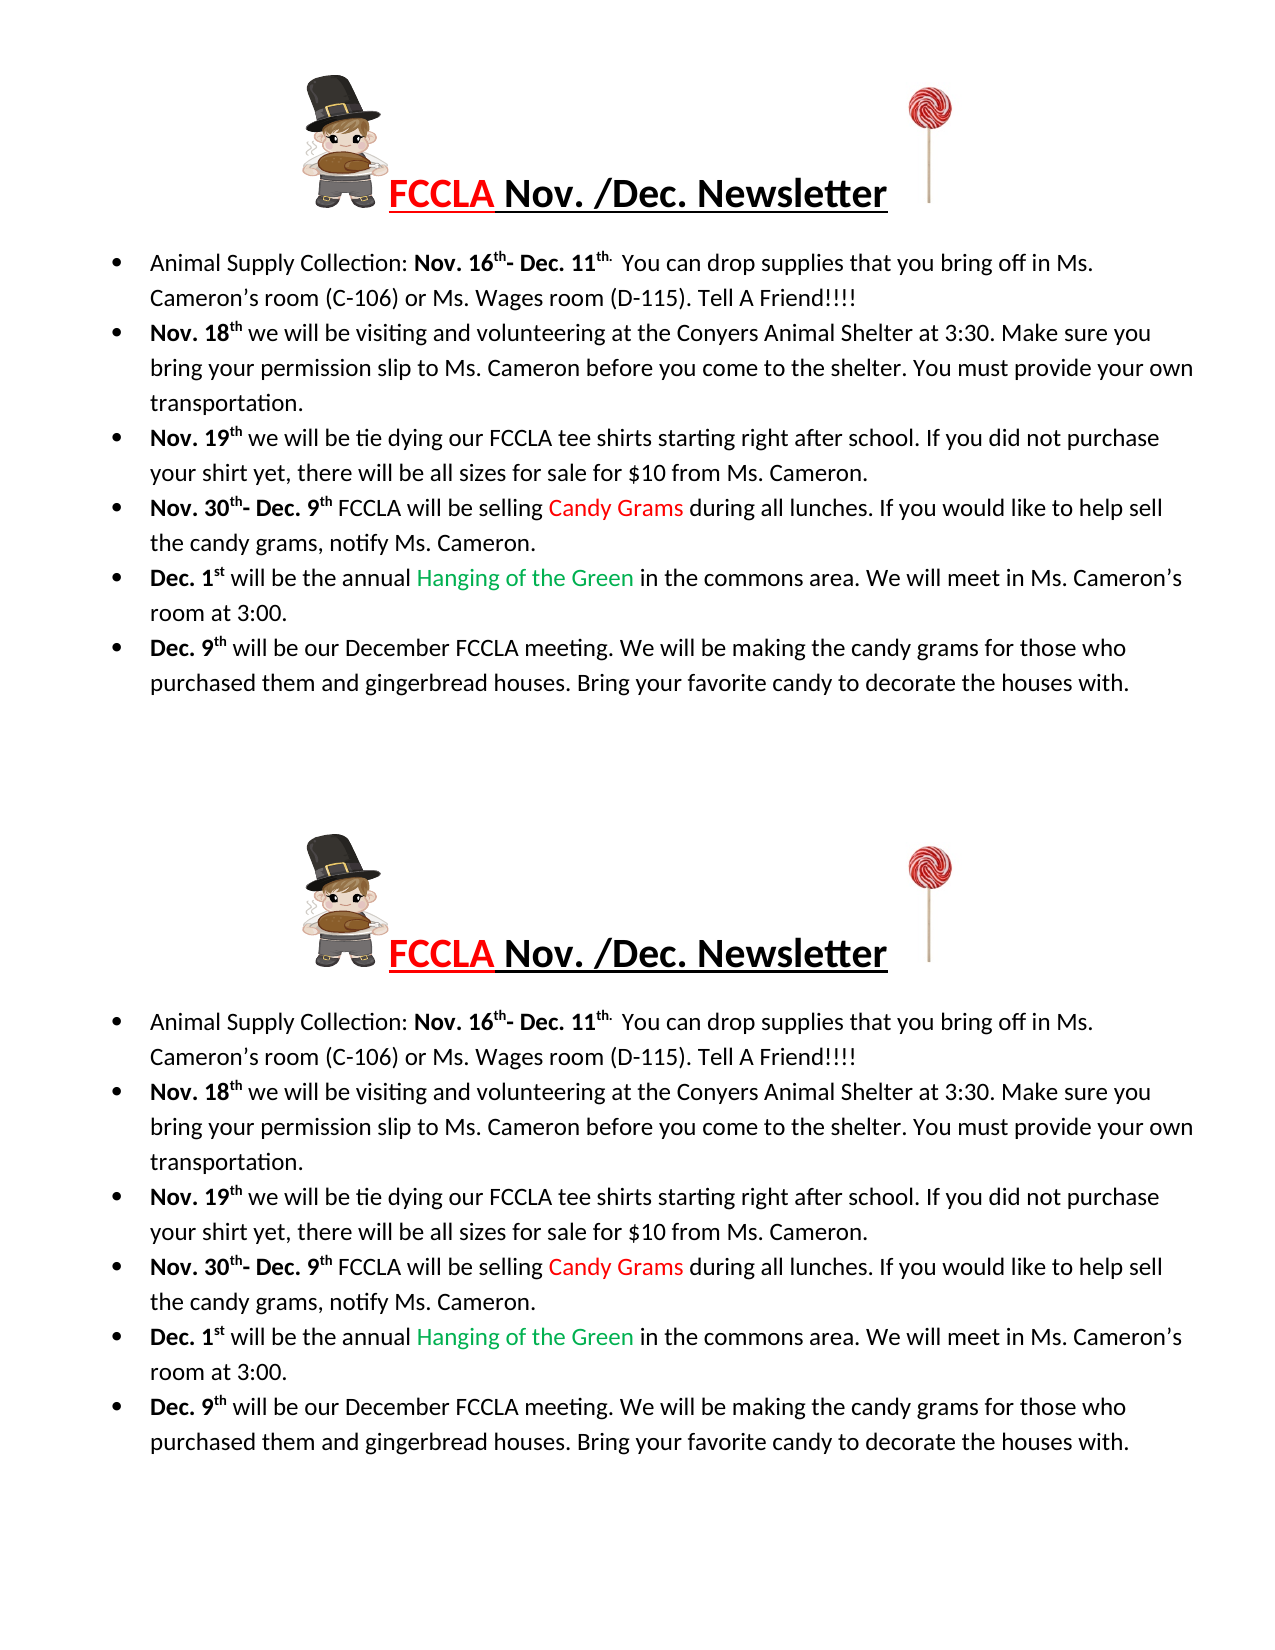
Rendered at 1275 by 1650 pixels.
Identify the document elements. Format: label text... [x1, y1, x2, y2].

list Nov. 19th we will be tie dying our FCCLA tee shirts starting right after school. If you did not purchase your shirt yet, there will be all sizes for sale for $10 from Ms. Cameron. [112, 1181, 1200, 1246]
list Dec. 9th will be our December FCCLA meeting. We will be making the candy grams for those who purchased them and gingerbread houses. Bring your favorite candy to decorate the houses with. [112, 1391, 1200, 1456]
list Nov. 30th- Dec. 9th FCCLA will be selling Candy Grams during all lunches. If you would like to help sell the candy grams, notify Ms. Cameron. [112, 492, 1200, 557]
list Dec. 1st will be the annual Hanging of the Green in the commons area. We will meet in Ms. Cameron’s room at 3:00. [112, 1321, 1200, 1386]
list Animal Supply Collection: Nov. 16th- Dec. 11th. You can drop supplies that you bring off in Ms. Cameron’s room (C-106) or Ms. Wages room (D-115). Tell A Friend!!!! [112, 1006, 1200, 1071]
list Nov. 30th- Dec. 9th FCCLA will be selling Candy Grams during all lunches. If you would like to help sell the candy grams, notify Ms. Cameron. [112, 1251, 1200, 1316]
text FCCLA Nov. /Dec. Newsletter [75, 75, 1200, 218]
list Dec. 1st will be the annual Hanging of the Green in the commons area. We will meet in Ms. Cameron’s room at 3:00. [112, 562, 1200, 627]
list Animal Supply Collection: Nov. 16th- Dec. 11th. You can drop supplies that you bring off in Ms. Cameron’s room (C-106) or Ms. Wages room (D-115). Tell A Friend!!!! [112, 247, 1200, 312]
text FCCLA Nov. /Dec. Newsletter [75, 834, 1200, 977]
list Dec. 9th will be our December FCCLA meeting. We will be making the candy grams for those who purchased them and gingerbread houses. Bring your favorite candy to decorate the houses with. [112, 632, 1200, 697]
list Nov. 18th we will be visiting and volunteering at the Conyers Animal Shelter at 3:30. Make sure you bring your permission slip to Ms. Cameron before you come to the shelter. You must provide your own transportation. [112, 1076, 1200, 1176]
picture [887, 842, 973, 967]
picture [887, 82, 973, 208]
list Nov. 18th we will be visiting and volunteering at the Conyers Animal Shelter at 3:30. Make sure you bring your permission slip to Ms. Cameron before you come to the shelter. You must provide your own transportation. [112, 317, 1200, 417]
list Nov. 19th we will be tie dying our FCCLA tee shirts starting right after school. If you did not purchase your shirt yet, there will be all sizes for sale for $10 from Ms. Cameron. [112, 422, 1200, 487]
